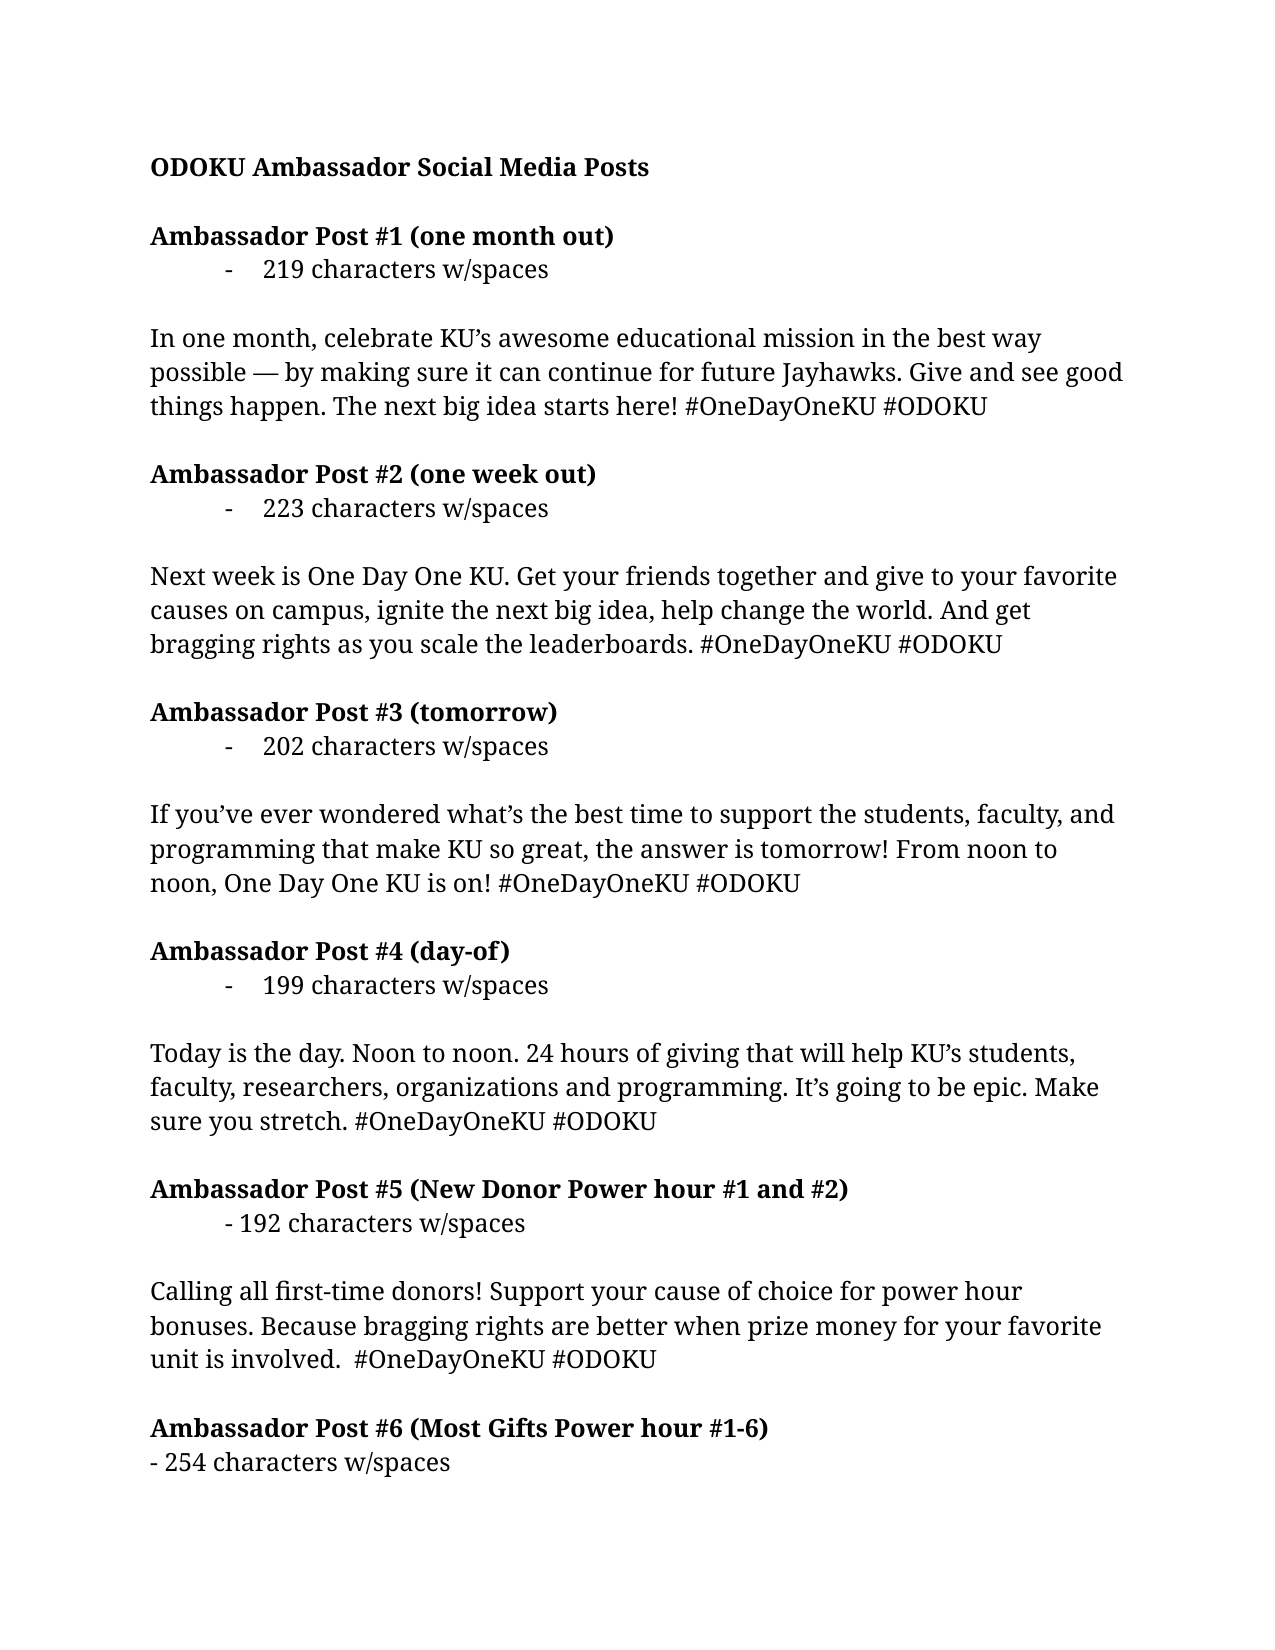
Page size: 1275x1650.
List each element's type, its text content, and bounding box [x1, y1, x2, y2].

text Today is the day. Noon to noon. 24 hours of giving that will help KU’s students, faculty, researchers, organizations and programming. It’s going to be epic. Make sure you stretch. #OneDayOneKU #ODOKU [150, 1036, 1125, 1138]
text Ambassador Post #1 (one month out) [150, 218, 1125, 252]
list 202 characters w/spaces [225, 729, 1125, 763]
text Ambassador Post #5 (New Donor Power hour #1 and #2) [150, 1172, 1125, 1206]
list 219 characters w/spaces [225, 252, 1125, 286]
text Ambassador Post #4 (day-of) [150, 933, 1125, 967]
text - 192 characters w/spaces [150, 1206, 1125, 1240]
text Ambassador Post #3 (tomorrow) [150, 695, 1125, 729]
text Ambassador Post #6 (Most Gifts Power hour #1-6) [150, 1410, 1125, 1444]
text - 254 characters w/spaces [150, 1444, 1125, 1478]
text Calling all first-time donors! Support your cause of choice for power hour bonuses. Because bragging rights are better when prize money for your favorite unit is involved. #OneDayOneKU #ODOKU [150, 1274, 1125, 1376]
list 223 characters w/spaces [225, 491, 1125, 525]
list 199 characters w/spaces [225, 967, 1125, 1002]
text In one month, celebrate KU’s awesome educational mission in the best way possible — by making sure it can continue for future Jayhawks. Give and see good things happen. The next big idea starts here! #OneDayOneKU #ODOKU [150, 320, 1125, 422]
text Next week is One Day One KU. Get your friends together and give to your favorite causes on campus, ignite the next big idea, help change the world. And get bragging rights as you scale the leaderboards. #OneDayOneKU #ODOKU [150, 559, 1125, 661]
text If you’ve ever wondered what’s the best time to support the students, faculty, and programming that make KU so great, the answer is tomorrow! From noon to noon, One Day One KU is on! #OneDayOneKU #ODOKU [150, 763, 1125, 899]
text ODOKU Ambassador Social Media Posts [150, 150, 1125, 184]
text Ambassador Post #2 (one week out) [150, 457, 1125, 491]
